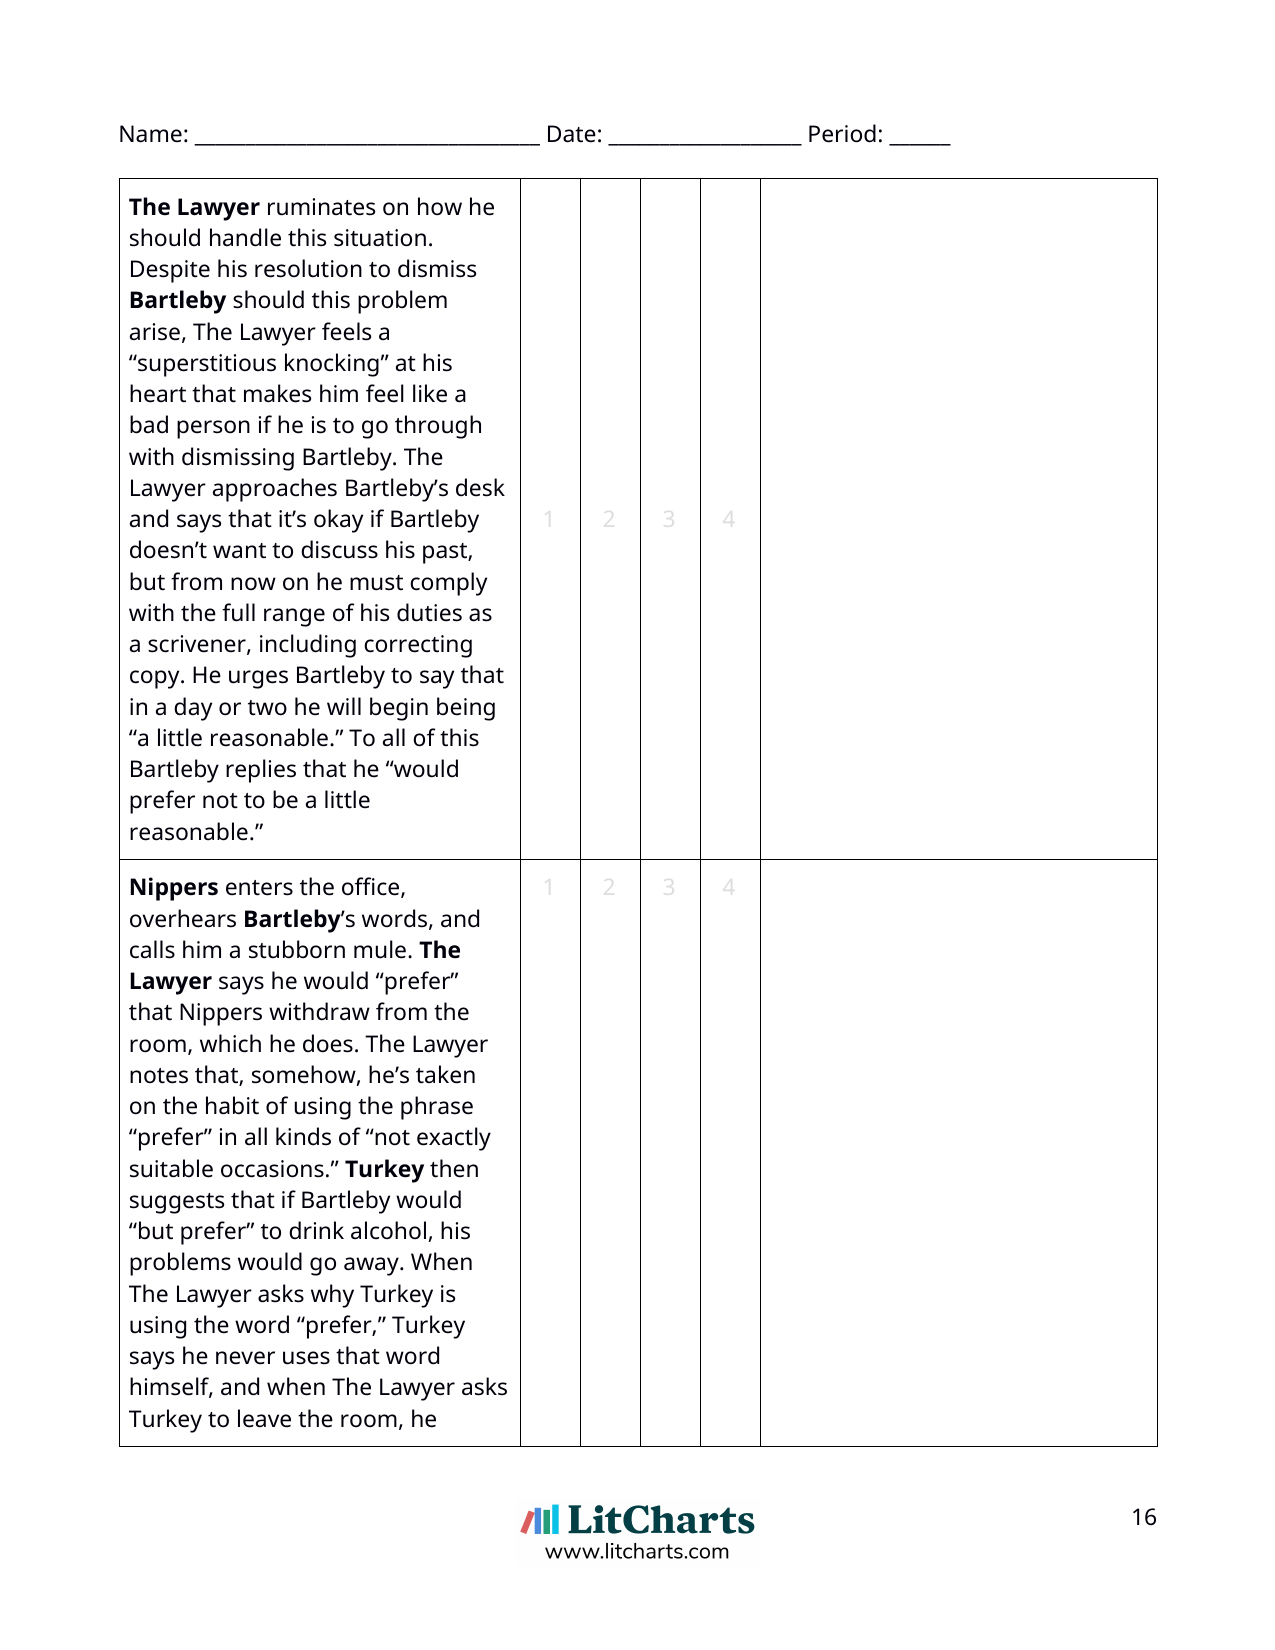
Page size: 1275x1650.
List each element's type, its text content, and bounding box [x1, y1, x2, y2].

table_cell [761, 179, 1157, 859]
table_cell 1 [521, 860, 580, 1446]
table_cell 3 [641, 179, 700, 859]
table_cell 2 [581, 179, 640, 859]
picture [514, 1498, 761, 1567]
table_cell 4 [701, 860, 760, 1446]
table_cell 1 [521, 179, 580, 859]
table_cell 2 [581, 860, 640, 1446]
table_cell The Lawyer ruminates on how he should handle this situation. Despite his resolution to dismiss Bartleby should this problem arise, The Lawyer feels a “superstitious knocking” at his heart that makes him feel like a bad person if he is to go through with dismissing Bartleby. The Lawyer approaches Bartleby’s desk and says that it’s okay if Bartleby doesn’t want to discuss his past, but from now on he must comply with the full range of his duties as a scrivener, including correcting copy. He urges Bartleby to say that in a day or two he will begin being “a little reasonable.” To all of this Bartleby replies that he “would prefer not to be a little reasonable.” [120, 179, 520, 859]
table_cell 4 [701, 179, 760, 859]
table_cell 3 [641, 860, 700, 1446]
table_cell [761, 860, 1157, 1446]
